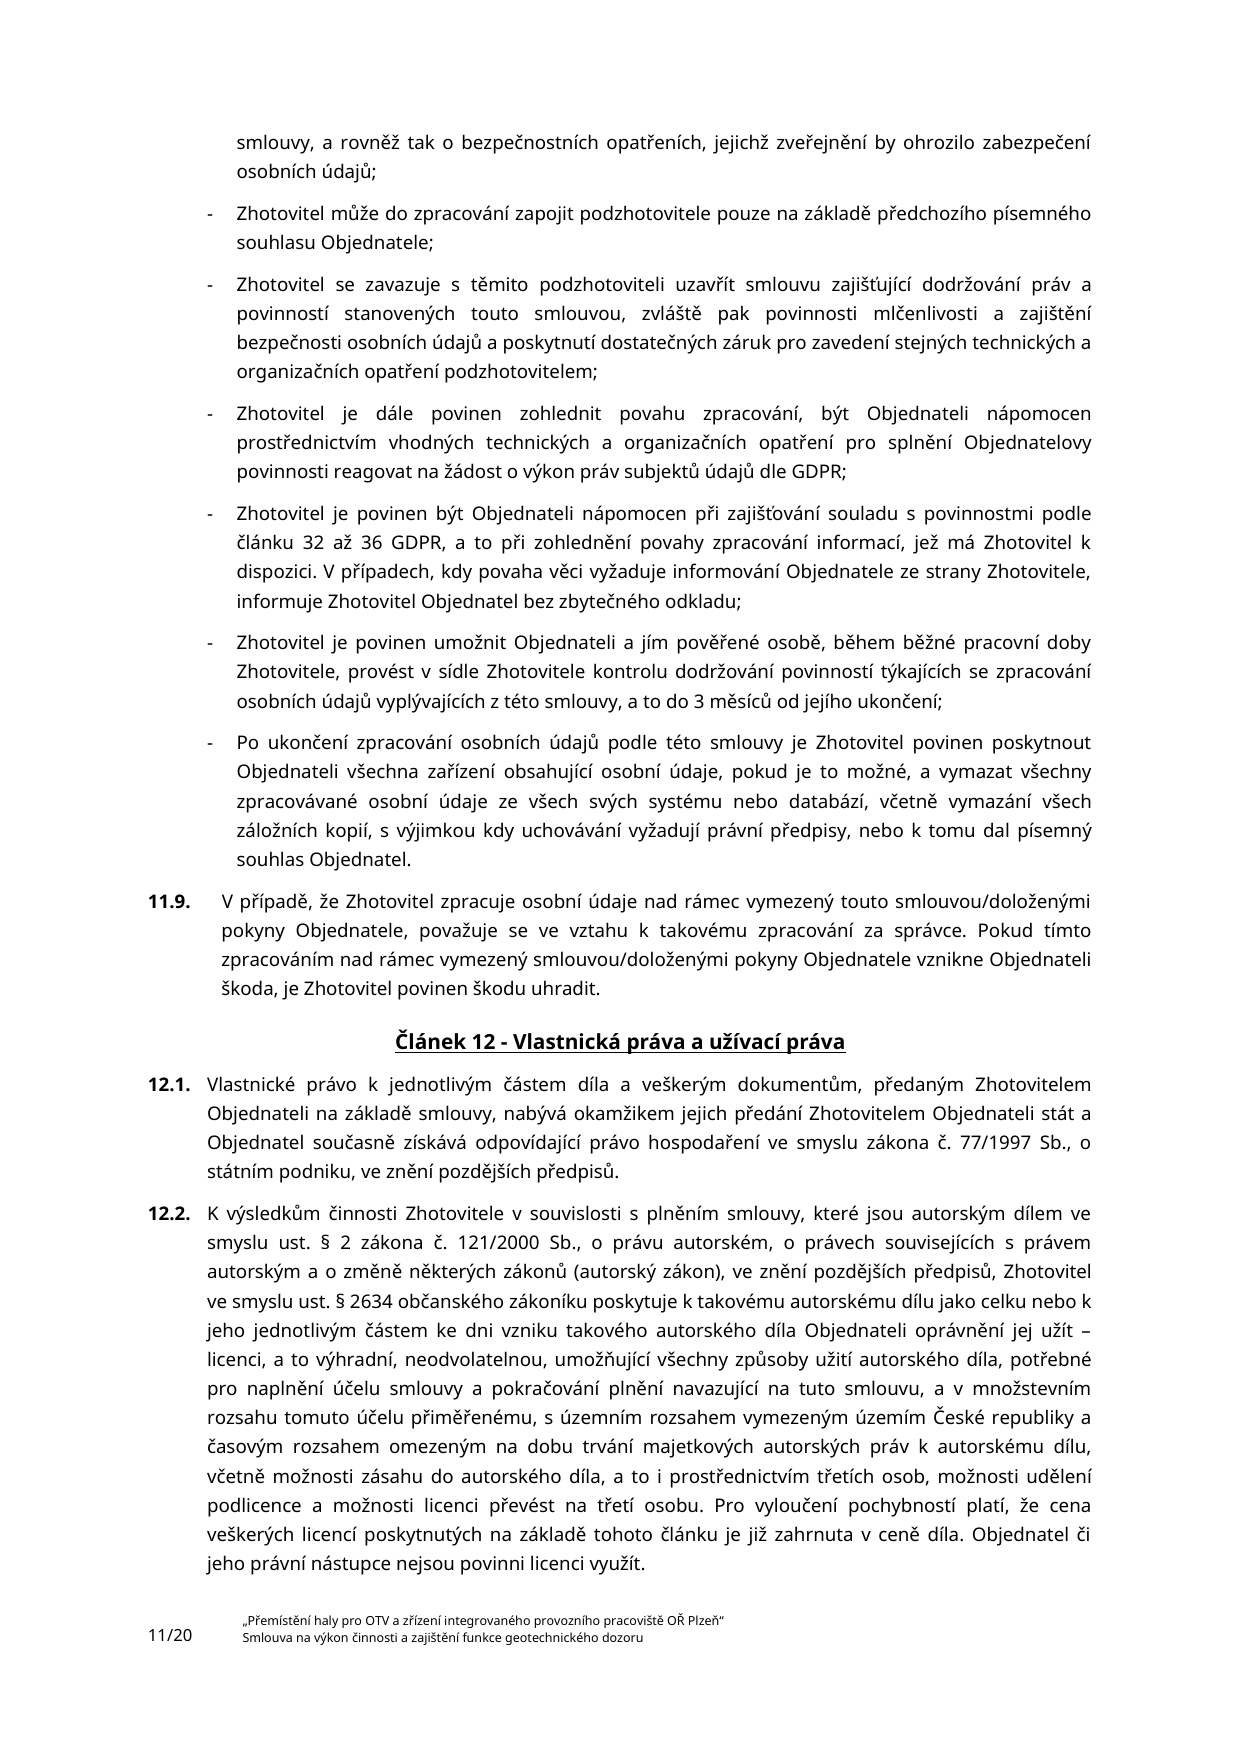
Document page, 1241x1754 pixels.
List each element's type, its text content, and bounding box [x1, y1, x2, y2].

text - Zhotovitel se zavazuje s těmito podzhotoviteli uzavřít smlouvu zajišťující dodržování práv a povinností stanovených touto smlouvou, zvláště pak povinnosti mlčenlivosti a zajištění bezpečnosti osobních údajů a poskytnutí dostatečných záruk pro zavedení stejných technických a organizačních opatření podzhotovitelem; [207, 268, 1092, 385]
text 11.9. V případě, že Zhotovitel zpracuje osobní údaje nad rámec vymezený touto smlouvou/doloženými pokyny Objednatele, považuje se ve vztahu k takovému zpracování za správce. Pokud tímto zpracováním nad rámec vymezený smlouvou/doloženými pokyny Objednatele vznikne Objednateli škoda, je Zhotovitel povinen škodu uhradit. [148, 885, 1092, 1001]
text - Zhotovitel může do zpracování zapojit podzhotovitele pouze na základě předchozího písemného souhlasu Objednatele; [207, 197, 1092, 256]
subtitle Článek 12 - Vlastnická práva a užívací práva [148, 1026, 1092, 1056]
text - Zhotovitel je povinen umožnit Objednateli a jím pověřené osobě, během běžné pracovní doby Zhotovitele, provést v sídle Zhotovitele kontrolu dodržování povinností týkajících se zpracování osobních údajů vyplývajících z této smlouvy, a to do 3 měsíců od jejího ukončení; [207, 626, 1092, 714]
text 12.1. Vlastnické právo k jednotlivým částem díla a veškerým dokumentům, předaným Zhotovitelem Objednateli na základě smlouvy, nabývá okamžikem jejich předání Zhotovitelem Objednateli stát a Objednatel současně získává odpovídající právo hospodaření ve smyslu zákona č. 77/1997 Sb., o státním podniku, ve znění pozdějších předpisů. [148, 1068, 1092, 1185]
text - Zhotovitel je povinen být Objednateli nápomocen při zajišťování souladu s povinnostmi podle článku 32 až 36 GDPR, a to při zohlednění povahy zpracování informací, jež má Zhotovitel k dispozici. V případech, kdy povaha věci vyžaduje informování Objednatele ze strany Zhotovitele, informuje Zhotovitel Objednatel bez zbytečného odkladu; [207, 497, 1092, 614]
text 12.2. K výsledkům činnosti Zhotovitele v souvislosti s plněním smlouvy, které jsou autorským dílem ve smyslu ust. § 2 zákona č. 121/2000 Sb., o právu autorském, o právech souvisejících s právem autorským a o změně některých zákonů (autorský zákon), ve znění pozdějších předpisů, Zhotovitel ve smyslu ust. § 2634 občanského zákoníku poskytuje k takovému autorskému dílu jako celku nebo k jeho jednotlivým částem ke dni vzniku takového autorského díla Objednateli oprávnění jej užít – licenci, a to výhradní, neodvolatelnou, umožňující všechny způsoby užití autorského díla, potřebné pro naplnění účelu smlouvy a pokračování plnění navazující na tuto smlouvu, a v množstevním rozsahu tomuto účelu přiměřenému, s územním rozsahem vymezeným územím České republiky a časovým rozsahem omezeným na dobu trvání majetkových autorských práv k autorskému dílu, včetně možnosti zásahu do autorského díla, a to i prostřednictvím třetích osob, možnosti udělení podlicence a možnosti licenci převést na třetí osobu. Pro vyloučení pochybností platí, že cena veškerých licencí poskytnutých na základě tohoto článku je již zahrnuta v ceně díla. Objednatel či jeho právní nástupce nejsou povinni licenci využít. [148, 1197, 1092, 1576]
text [207, 126, 1092, 185]
text - Zhotovitel je dále povinen zohlednit povahu zpracování, být Objednateli nápomocen prostřednictvím vhodných technických a organizačních opatření pro splnění Objednatelovy povinnosti reagovat na žádost o výkon práv subjektů údajů dle GDPR; [207, 397, 1092, 485]
text - Po ukončení zpracování osobních údajů podle této smlouvy je Zhotovitel povinen poskytnout Objednateli všechna zařízení obsahující osobní údaje, pokud je to možné, a vymazat všechny zpracovávané osobní údaje ze všech svých systému nebo databází, včetně vymazání všech záložních kopií, s výjimkou kdy uchovávání vyžadují právní předpisy, nebo k tomu dal písemný souhlas Objednatel. [207, 726, 1092, 872]
